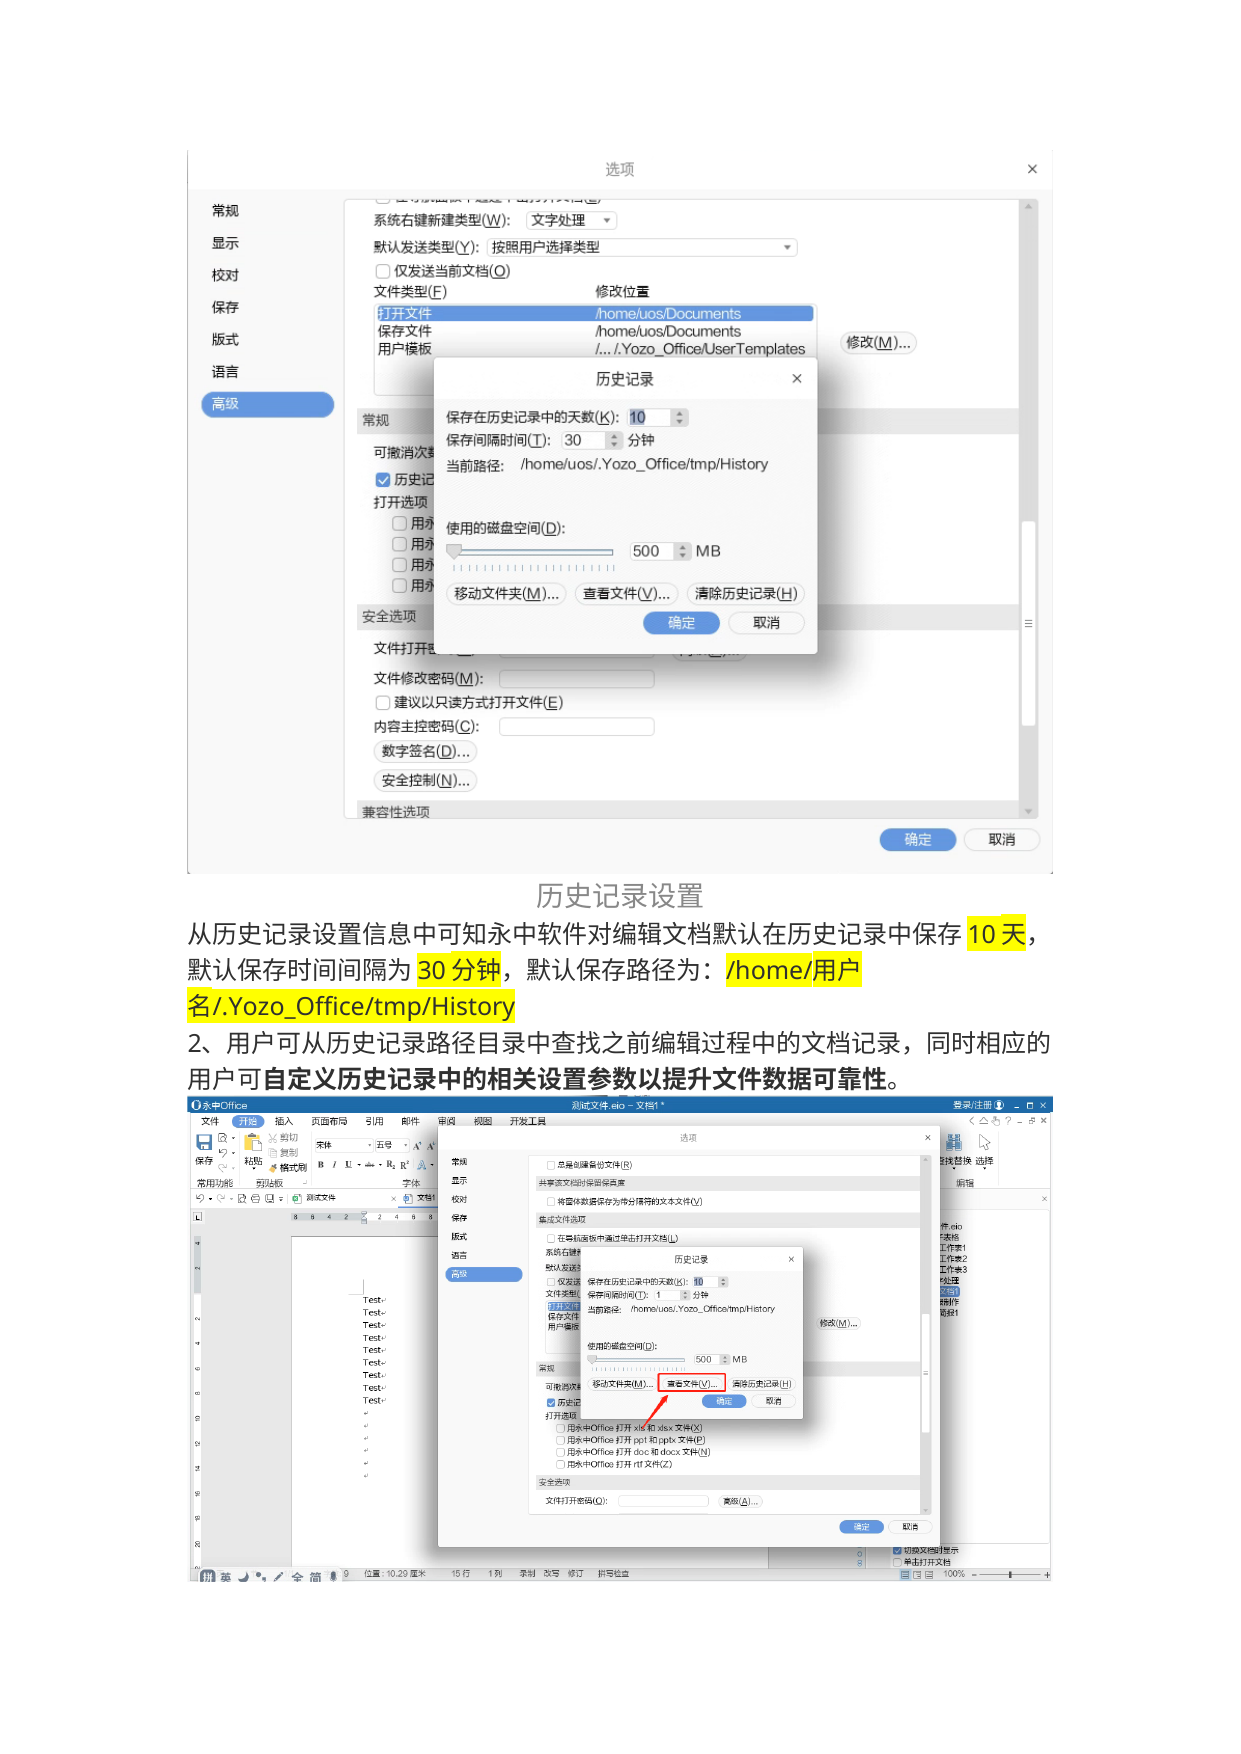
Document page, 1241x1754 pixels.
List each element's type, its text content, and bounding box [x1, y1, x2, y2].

text 2、用户可从历史记录路径目录中查找之前编辑过程中的文档记录，同时相应的用户可自定义历史记录中的相关设置参数以提升文件数据可靠性。 [187, 1023, 1053, 1095]
text 历史记录设置 [187, 874, 1053, 914]
text 从历史记录设置信息中可知永中软件对编辑文档默认在历史记录中保存10天，默认保存时间间隔为30分钟，默认保存路径为：/home/用户名/.Yozo_Office/tmp/History [187, 914, 1053, 1023]
picture [187, 1095, 1053, 1582]
picture [187, 150, 1053, 874]
